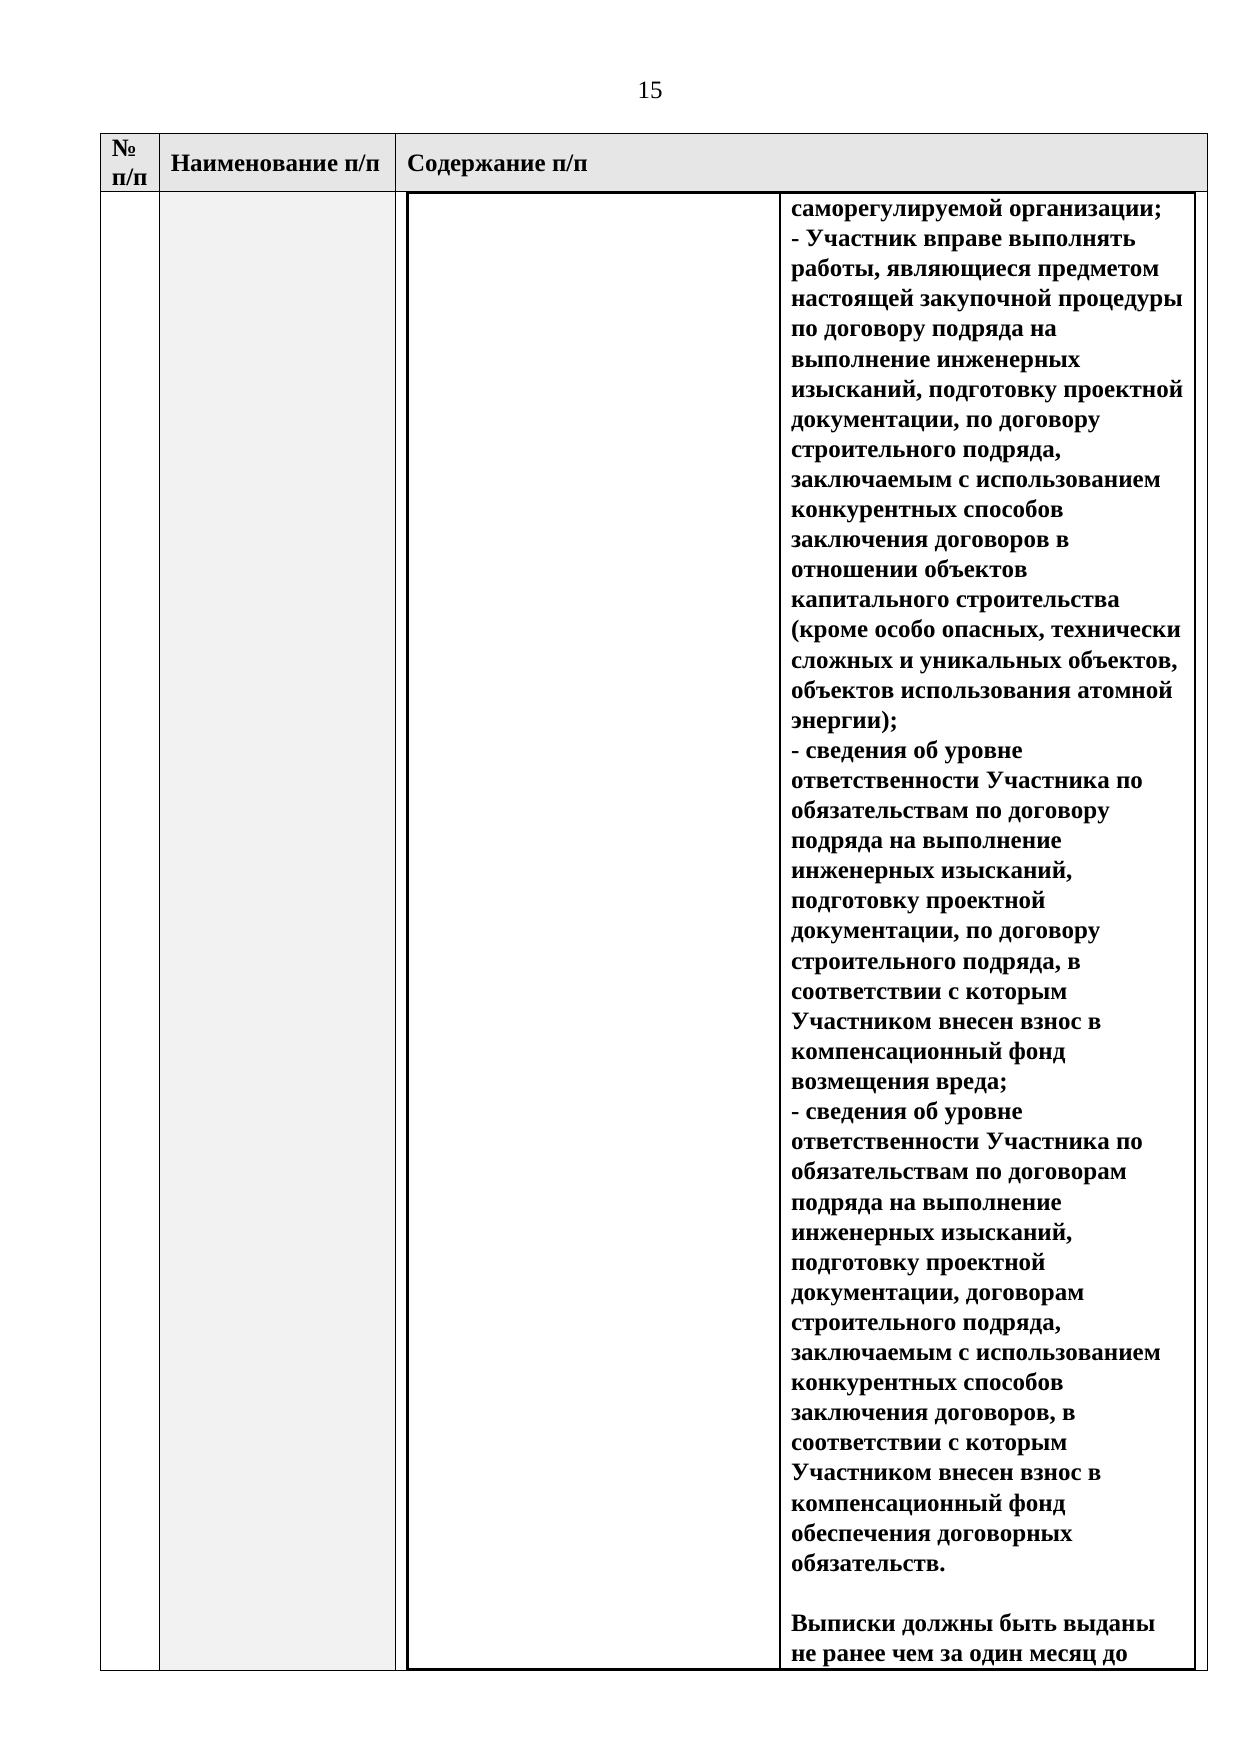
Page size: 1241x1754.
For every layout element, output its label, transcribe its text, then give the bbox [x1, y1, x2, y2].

table_header Содержание п/п [396, 134, 1207, 191]
table_header № п/п [101, 134, 159, 191]
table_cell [160, 192, 395, 1670]
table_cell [1196, 192, 1207, 1670]
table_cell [781, 194, 1194, 1668]
table_cell [101, 192, 159, 1670]
table_header Наименование п/п [160, 134, 395, 191]
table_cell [409, 194, 779, 1668]
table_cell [396, 192, 406, 1670]
